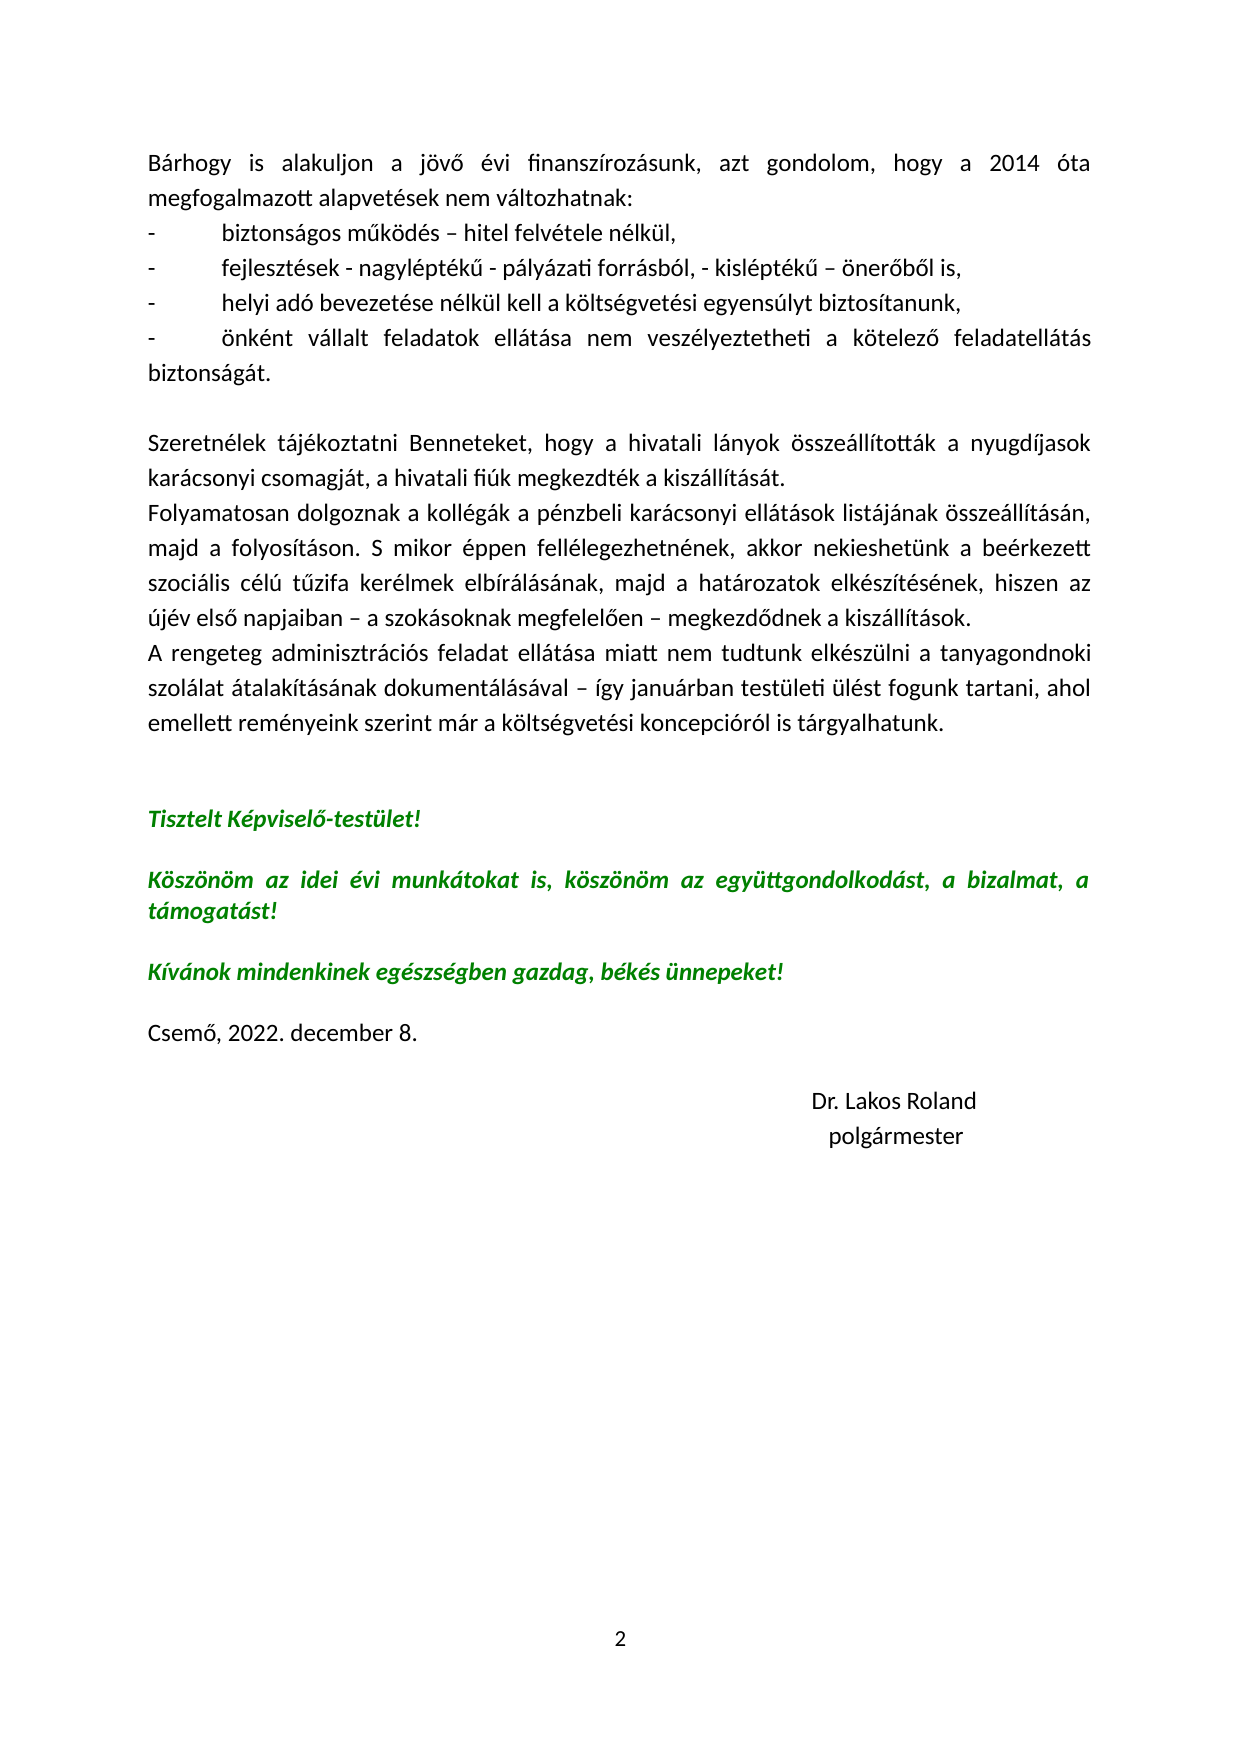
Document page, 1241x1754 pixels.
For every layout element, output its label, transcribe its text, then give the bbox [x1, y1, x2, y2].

text - helyi adó bevezetése nélkül kell a költségvetési egyensúlyt biztosítanunk, [148, 288, 1093, 318]
text Bárhogy is alakuljon a jövő évi finanszírozásunk, azt gondolom, hogy a 2014 óta megfogalmazott alapvetések nem változhatnak: [148, 148, 1093, 213]
text - önként vállalt feladatok ellátása nem veszélyeztetheti a kötelező feladatellátás biztonságát. [148, 323, 1093, 388]
text - fejlesztések - nagyléptékű - pályázati forrásból, - kisléptékű – önerőből is, [148, 253, 1093, 283]
text polgármester [148, 1120, 1093, 1150]
text Dr. Lakos Roland [148, 1085, 1093, 1115]
text Szeretnélek tájékoztatni Benneteket, hogy a hivatali lányok összeállították a nyugdíjasok karácsonyi csomagját, a hivatali fiúk megkezdték a kiszállítását. [148, 428, 1093, 493]
text Csemő, 2022. december 8. [148, 1017, 1093, 1048]
text Tisztelt Képviselő-testület! [148, 804, 1093, 834]
text Köszönöm az idei évi munkátokat is, köszönöm az együttgondolkodást, a bizalmat, a támogatást! [148, 865, 1093, 926]
text Kívánok mindenkinek egészségben gazdag, békés ünnepeket! [148, 956, 1093, 987]
text - biztonságos működés – hitel felvétele nélkül, [148, 218, 1093, 248]
text Folyamatosan dolgoznak a kollégák a pénzbeli karácsonyi ellátások listájának összeállításán, majd a folyosításon. S mikor éppen fellélegezhetnének, akkor nekieshetünk a beérkezett szociális célú tűzifa kerélmek elbírálásának, majd a határozatok elkészítésének, hiszen az újév első napjaiban – a szokásoknak megfelelően – megkezdődnek a kiszállítások. [148, 498, 1093, 633]
text A rengeteg adminisztrációs feladat ellátása miatt nem tudtunk elkészülni a tanyagondnoki szolálat átalakításának dokumentálásával – így januárban testületi ülést fogunk tartani, ahol emellett reményeink szerint már a költségvetési koncepcióról is tárgyalhatunk. [148, 638, 1093, 738]
